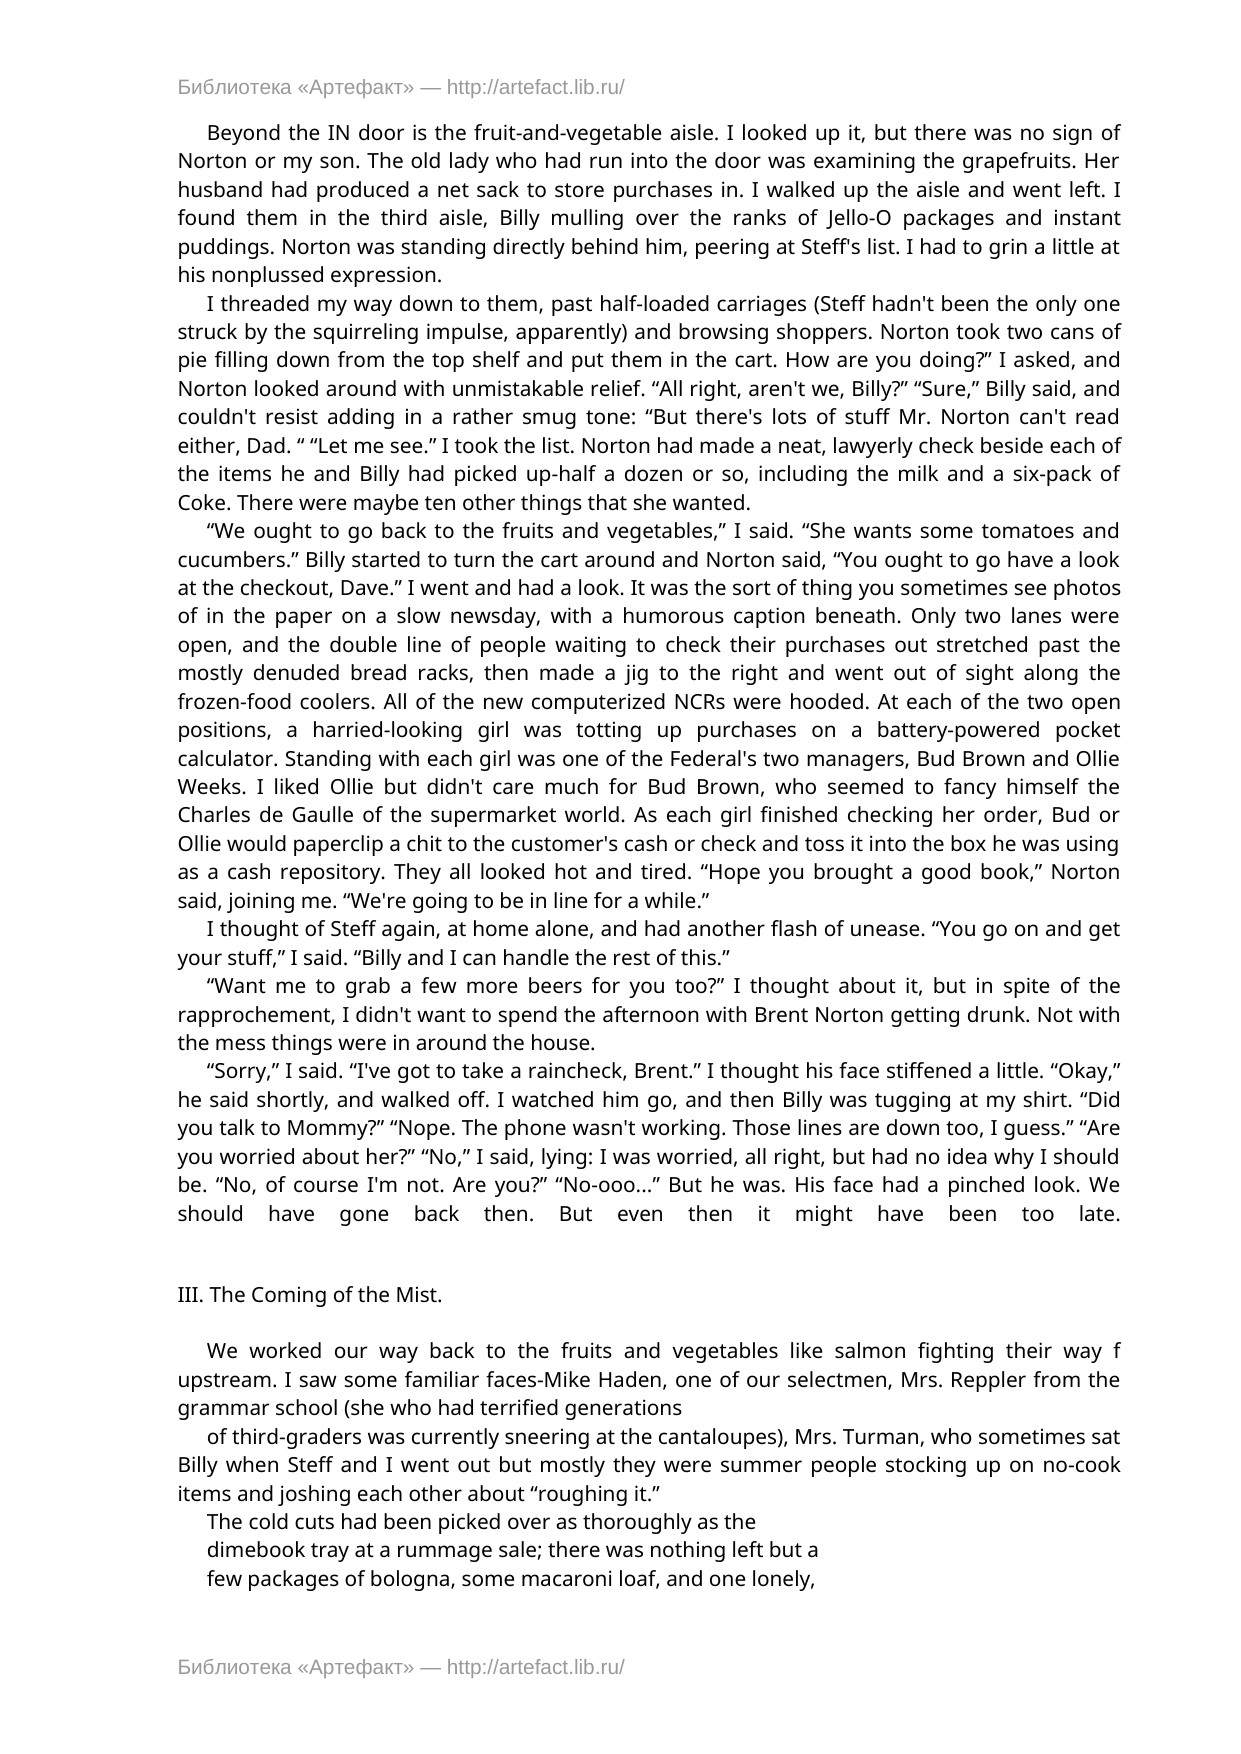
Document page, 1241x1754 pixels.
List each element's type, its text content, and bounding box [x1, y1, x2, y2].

text “Sorry,” I said. “I've got to take a raincheck, Brent.” I thought his face stiffened a little. “Okay,” he said shortly, and walked off. I watched him go, and then Billy was tugging at my shirt. “Did you talk to Mommy?” “Nope. The phone wasn't working. Those lines are down too, I guess.” “Are you worried about her?” “No,” I said, lying: I was worried, all right, but had no idea why I should be. “No, of course I'm not. Are you?” “No-ooo...” But he was. His face had a pinched look. We should have gone back then. But even then it might have been too late. [177, 1057, 1122, 1280]
text “Want me to grab a few more beers for you too?” I thought about it, but in spite of the rapprochement, I didn't want to spend the afternoon with Brent Norton getting drunk. Not with the mess things were in around the house. [177, 971, 1122, 1057]
text few packages of bologna, some macaroni loaf, and one lonely, [177, 1564, 1122, 1592]
text I threaded my way down to them, past half-loaded carriages (Steff hadn't been the only one struck by the squirreling impulse, apparently) and browsing shoppers. Norton took two cans of pie filling down from the top shelf and put them in the cart. How are you doing?” I asked, and Norton looked around with unmistakable relief. “All right, aren't we, Billy?” “Sure,” Billy said, and couldn't resist adding in a rather smug tone: “But there's lots of stuff Mr. Norton can't read either, Dad. “ “Let me see.” I took the list. Norton had made a neat, lawyerly check beside each of the items he and Billy had picked up-half a dozen or so, including the milk and a six-pack of Coke. There were maybe ten other things that she wanted. [177, 289, 1122, 516]
text Beyond the IN door is the fruit-and-vegetable aisle. I looked up it, but there was no sign of Norton or my son. The old lady who had run into the door was examining the grapefruits. Her husband had produced a net sack to store purchases in. I walked up the aisle and went left. I found them in the third aisle, Billy mulling over the ranks of Jello-O packages and instant puddings. Norton was standing directly behind him, peering at Steff's list. I had to grin a little at his nonplussed expression. [177, 118, 1122, 289]
text of third-graders was currently sneering at the cantaloupes), Mrs. Turman, who sometimes sat Billy when Steff and I went out but mostly they were summer people stocking up on no-cook items and joshing each other about “roughing it.” [177, 1422, 1122, 1507]
text We worked our way back to the fruits and vegetables like salmon fighting their way f upstream. I saw some familiar faces-Mike Haden, one of our selectmen, Mrs. Reppler from the grammar school (she who had terrified generations [177, 1337, 1122, 1422]
text The cold cuts had been picked over as thoroughly as the [177, 1507, 1122, 1536]
text dimebook tray at a rummage sale; there was nothing left but a [177, 1536, 1122, 1564]
text “We ought to go back to the fruits and vegetables,” I said. “She wants some tomatoes and cucumbers.” Billy started to turn the cart around and Norton said, “You ought to go have a look at the checkout, Dave.” I went and had a look. It was the sort of thing you sometimes see photos of in the paper on a slow newsday, with a humorous caption beneath. Only two lanes were open, and the double line of people waiting to check their purchases out stretched past the mostly denuded bread racks, then made a jig to the right and went out of sight along the frozen-food coolers. All of the new computerized NCRs were hooded. At each of the two open positions, a harried-looking girl was totting up purchases on a battery-powered pocket calculator. Standing with each girl was one of the Federal's two managers, Bud Brown and Ollie Weeks. I liked Ollie but didn't care much for Bud Brown, who seemed to fancy himself the Charles de Gaulle of the supermarket world. As each girl finished checking her order, Bud or Ollie would paperclip a chit to the customer's cash or check and toss it into the box he was using as a cash repository. They all looked hot and tired. “Hope you brought a good book,” Norton said, joining me. “We're going to be in line for a while.” [177, 516, 1122, 914]
text I thought of Steff again, at home alone, and had another flash of unease. “You go on and get your stuff,” I said. “Billy and I can handle the rest of this.” [177, 914, 1122, 971]
text III. The Coming of the Mist. [177, 1280, 1122, 1308]
